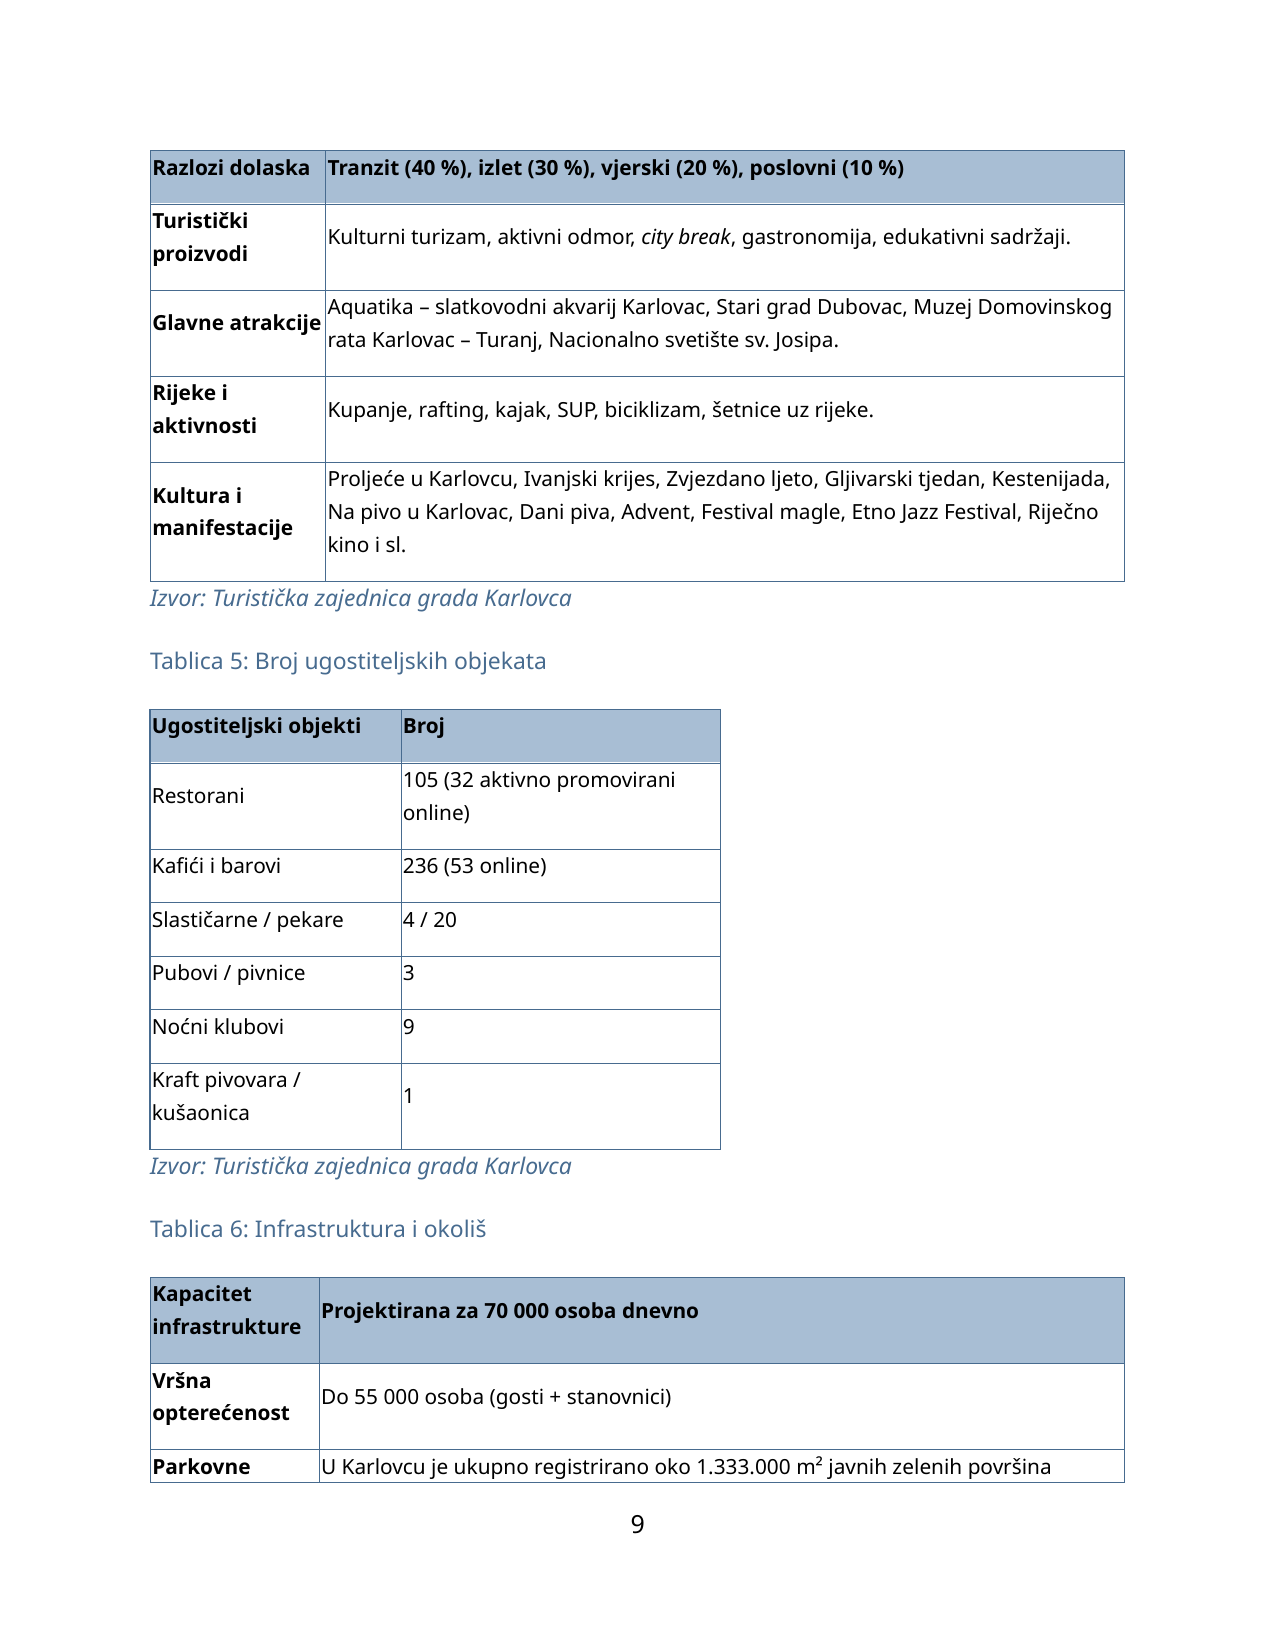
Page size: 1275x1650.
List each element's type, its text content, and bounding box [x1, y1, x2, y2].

table_header Ugostiteljski objekti [151, 710, 401, 762]
table_cell 105 (32 aktivno promovirani online) [402, 764, 720, 848]
table_cell 9 [402, 1010, 720, 1063]
table_cell Vršna opterećenost [151, 1364, 319, 1449]
table_cell Slastičarne / pekare [151, 903, 401, 956]
text Tablica 5: Broj ugostiteljskih objekata [150, 645, 1125, 677]
table_cell 236 (53 online) [402, 850, 720, 902]
table_cell Kultura i manifestacije [151, 463, 325, 581]
table_header Razlozi dolaska [151, 151, 325, 203]
table_cell Kraft pivovara / kušaonica [151, 1064, 401, 1149]
table_cell 1 [402, 1064, 720, 1149]
table_header Kapacitet infrastrukture [151, 1278, 319, 1363]
table_header Broj [402, 710, 720, 762]
table_cell 4 / 20 [402, 903, 720, 956]
table_cell Kulturni turizam, aktivni odmor, city break, gastronomija, edukativni sadržaji. [326, 205, 1124, 290]
table_cell Rijeke i aktivnosti [151, 377, 325, 462]
table_cell Pubovi / pivnice [151, 957, 401, 1009]
table_cell Turistički proizvodi [151, 205, 325, 290]
table_cell Noćni klubovi [151, 1010, 401, 1063]
table_cell Proljeće u Karlovcu, Ivanjski krijes, Zvjezdano ljeto, Gljivarski tjedan, Kestenijada, Na pivo u Karlovac, Dani piva, Advent, Festival magle, Etno Jazz Festival, Riječno kino i sl. [326, 463, 1124, 581]
text Izvor: Turistička zajednica grada Karlovca [150, 1150, 1125, 1181]
table_cell Parkovne površine [151, 1450, 319, 1482]
text Tablica 6: Infrastruktura i okoliš [150, 1213, 1125, 1245]
table_header Projektirana za 70 000 osoba dnevno [320, 1278, 1124, 1363]
table_cell Do 55 000 osoba (gosti + stanovnici) [320, 1364, 1124, 1449]
text Izvor: Turistička zajednica grada Karlovca [150, 582, 1125, 613]
table_cell Kafići i barovi [151, 850, 401, 902]
table_cell Restorani [151, 764, 401, 848]
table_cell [320, 1450, 1124, 1482]
table_cell Kupanje, rafting, kajak, SUP, biciklizam, šetnice uz rijeke. [326, 377, 1124, 462]
table_cell Glavne atrakcije [151, 291, 325, 376]
table_cell Aquatika – slatkovodni akvarij Karlovac, Stari grad Dubovac, Muzej Domovinskog rata Karlovac – Turanj, Nacionalno svetište sv. Josipa. [326, 291, 1124, 376]
table_cell 3 [402, 957, 720, 1009]
table_header Tranzit (40 %), izlet (30 %), vjerski (20 %), poslovni (10 %) [326, 151, 1124, 203]
